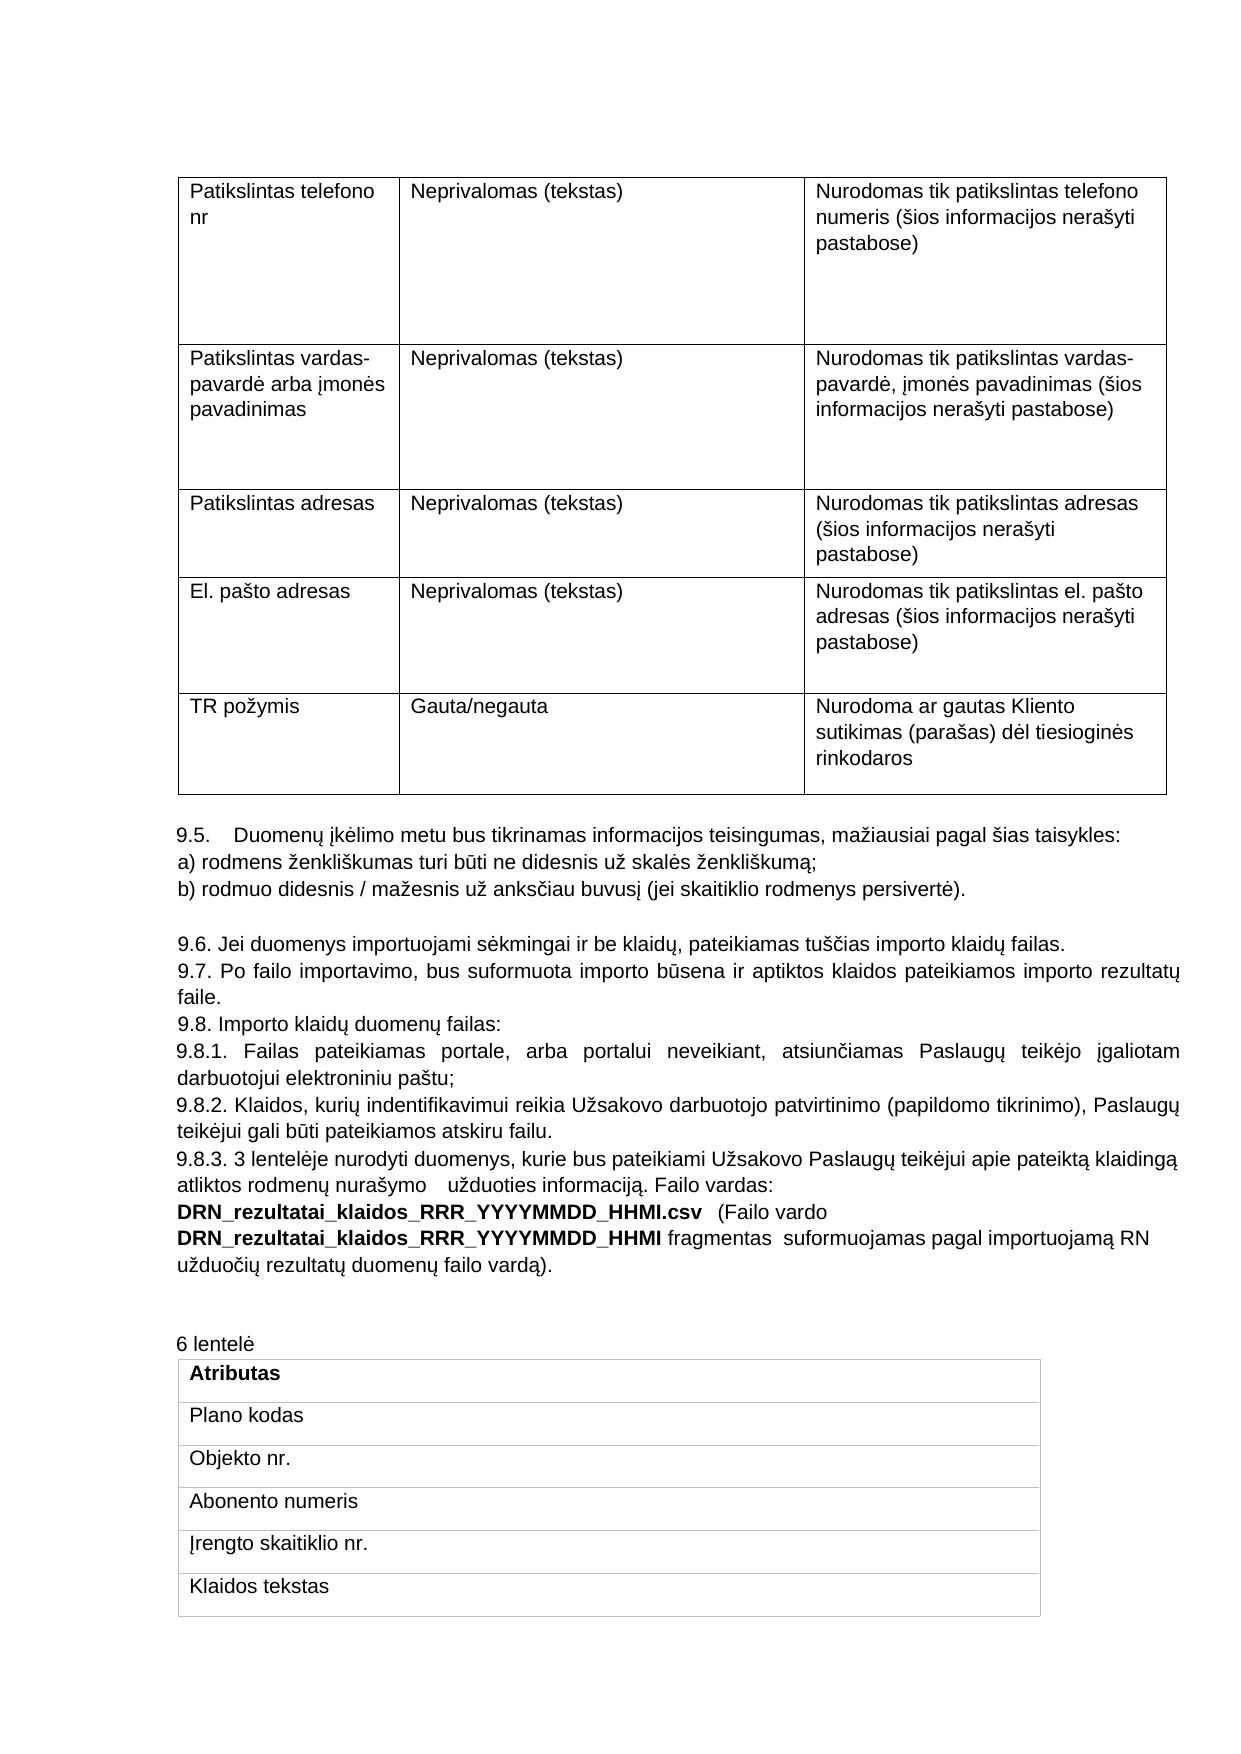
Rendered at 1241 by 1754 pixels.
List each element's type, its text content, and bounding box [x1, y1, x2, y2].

text 9.8. Importo klaidų duomenų failas: [177, 1012, 1182, 1036]
text 9.6. Jei duomenys importuojami sėkmingai ir be klaidų, pateikiamas tuščias importo klaidų failas. [177, 931, 1182, 955]
table_cell Nurodomas tik patikslintas adresas (šios informacijos nerašyti pastabose) [805, 490, 1166, 577]
table_header Atributas [179, 1360, 1040, 1402]
list rodmuo didesnis / mažesnis už anksčiau buvusį (jei skaitiklio rodmenys persivertė). [177, 877, 1182, 901]
text 9.8.3. 3 lentelėje nurodyti duomenys, kurie bus pateikiami Užsakovo Paslaugų teikėjui apie pateiktą klaidingą atliktos rodmenų nurašymo užduoties informaciją. Failo vardas: DRN_rezultatai_klaidos_RRR_YYYYMMDD_HHMI.csv (Failo vardo DRN_rezultatai_klaidos_RRR_YYYYMMDD_HHMI fragmentas suformuojamas pagal importuojamą RN užduočių rezultatų duomenų failo vardą). [176, 1146, 1186, 1277]
table_cell Gauta/negauta [400, 694, 804, 794]
table_cell Patikslintas adresas [179, 490, 399, 577]
table_cell El. pašto adresas [179, 578, 399, 692]
table_cell Neprivalomas (tekstas) [400, 490, 804, 577]
table_cell Abonento numeris [179, 1487, 1040, 1530]
table_cell Patikslintas telefono nr [179, 178, 399, 344]
table_cell Nurodomas tik patikslintas vardas-pavardė, įmonės pavadinimas (šios informacijos nerašyti pastabose) [805, 345, 1166, 489]
text 9.8.2. Klaidos, kurių indentifikavimui reikia Užsakovo darbuotojo patvirtinimo (papildomo tikrinimo), Paslaugų teikėjui gali būti pateikiamos atskiru failu. [176, 1093, 1182, 1143]
text 9.7. Po failo importavimo, bus suformuota importo būsena ir aptiktos klaidos pateikiamos importo rezultatų faile. [177, 958, 1182, 1009]
table_cell Neprivalomas (tekstas) [400, 178, 804, 344]
list rodmens ženkliškumas turi būti ne didesnis už skalės ženkliškumą; [177, 849, 1182, 873]
table_cell Objekto nr. [179, 1445, 1040, 1487]
table_cell TR požymis [179, 694, 399, 794]
table_cell Nurodomas tik patikslintas telefono numeris (šios informacijos nerašyti pastabose) [805, 178, 1166, 344]
text 9.8.1. Failas pateikiamas portale, arba portalui neveikiant, atsiunčiamas Paslaugų teikėjo įgaliotam darbuotojui elektroniniu paštu; [176, 1039, 1182, 1090]
text 9.5. Duomenų įkėlimo metu bus tikrinamas informacijos teisingumas, mažiausiai pagal šias taisykles: [176, 822, 1123, 846]
table_cell Nurodomas tik patikslintas el. pašto adresas (šios informacijos nerašyti pastabose) [805, 578, 1166, 692]
table_cell Įrengto skaitiklio nr. [179, 1530, 1040, 1573]
table_cell Plano kodas [179, 1402, 1040, 1445]
text 6 lentelė [176, 1332, 1182, 1356]
table_cell Nurodoma ar gautas Kliento sutikimas (parašas) dėl tiesioginės rinkodaros [805, 694, 1166, 794]
table_cell Neprivalomas (tekstas) [400, 345, 804, 489]
table_cell Klaidos tekstas [179, 1573, 1040, 1616]
table_cell Patikslintas vardas-pavardė arba įmonės pavadinimas [179, 345, 399, 489]
table_cell Neprivalomas (tekstas) [400, 578, 804, 692]
